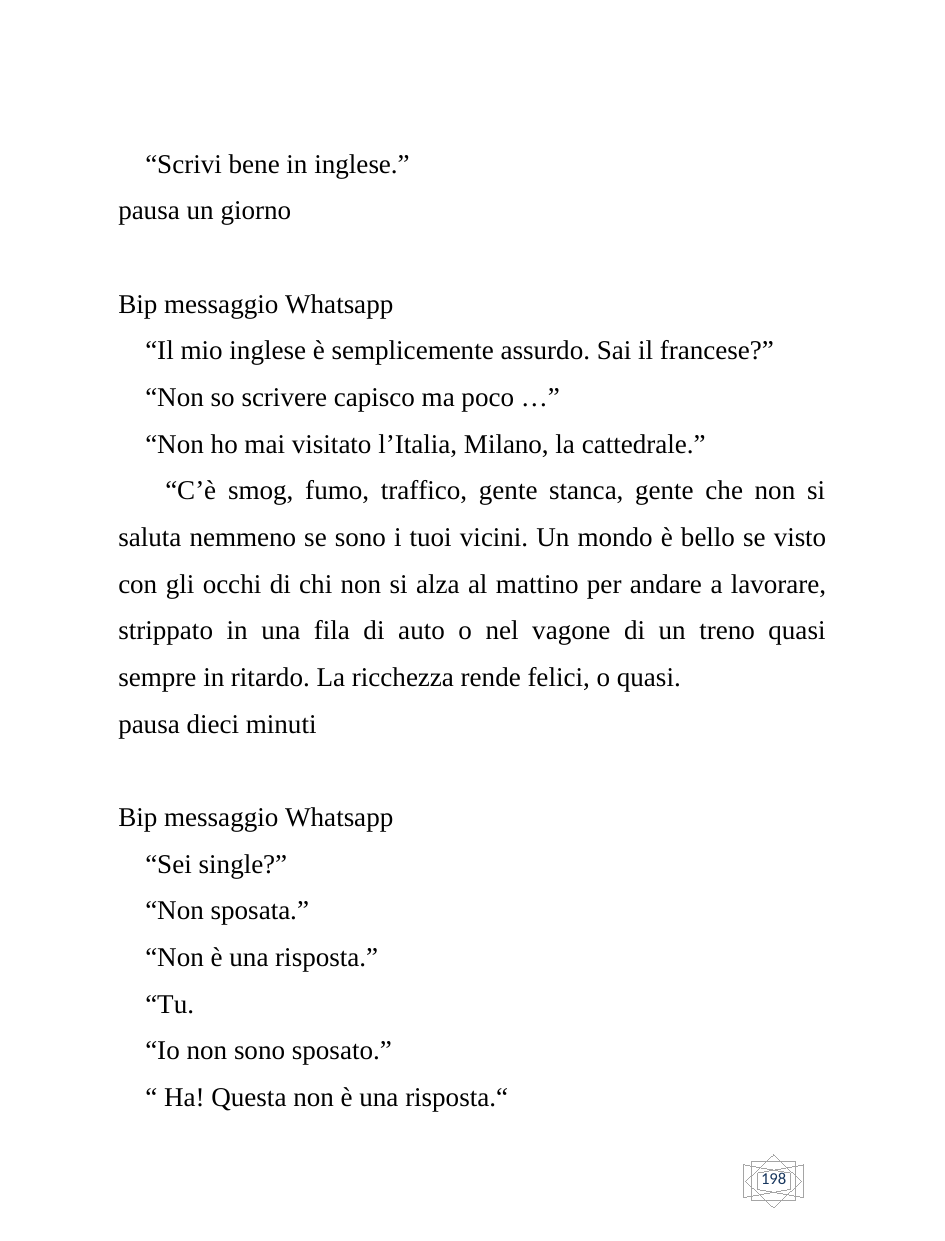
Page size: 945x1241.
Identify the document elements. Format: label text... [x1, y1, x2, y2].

text “Non so scrivere capisco ma poco …” [118, 381, 827, 412]
text “Scrivi bene in inglese.” [118, 148, 827, 179]
text “Sei single?” [118, 848, 827, 879]
text Bip messaggio Whatsapp [118, 801, 827, 832]
text pausa un giorno [118, 194, 827, 226]
text “C’è smog, fumo, traffico, gente stanca, gente che non si saluta nemmeno se sono i tuoi vicini. Un mondo è bello se visto con gli occhi di chi non si alza al mattino per andare a lavorare, strippato in una fila di auto o nel vagone di un treno quasi sempre in ritardo. La ricchezza rende felici, o quasi. [118, 474, 827, 692]
text “Io non sono sposato.” [118, 1034, 827, 1066]
text “Non ho mai visitato l’Italia, Milano, la cattedrale.” [118, 428, 827, 459]
text “Non sposata.” [118, 894, 827, 926]
text “Il mio inglese è semplicemente assurdo. Sai il francese?” [118, 334, 827, 366]
text “Non è una risposta.” [118, 941, 827, 972]
text “Tu. [118, 988, 827, 1019]
text “ Ha! Questa non è una risposta.“ [118, 1081, 827, 1112]
text pausa dieci minuti [118, 708, 827, 739]
text Bip messaggio Whatsapp [118, 288, 827, 319]
